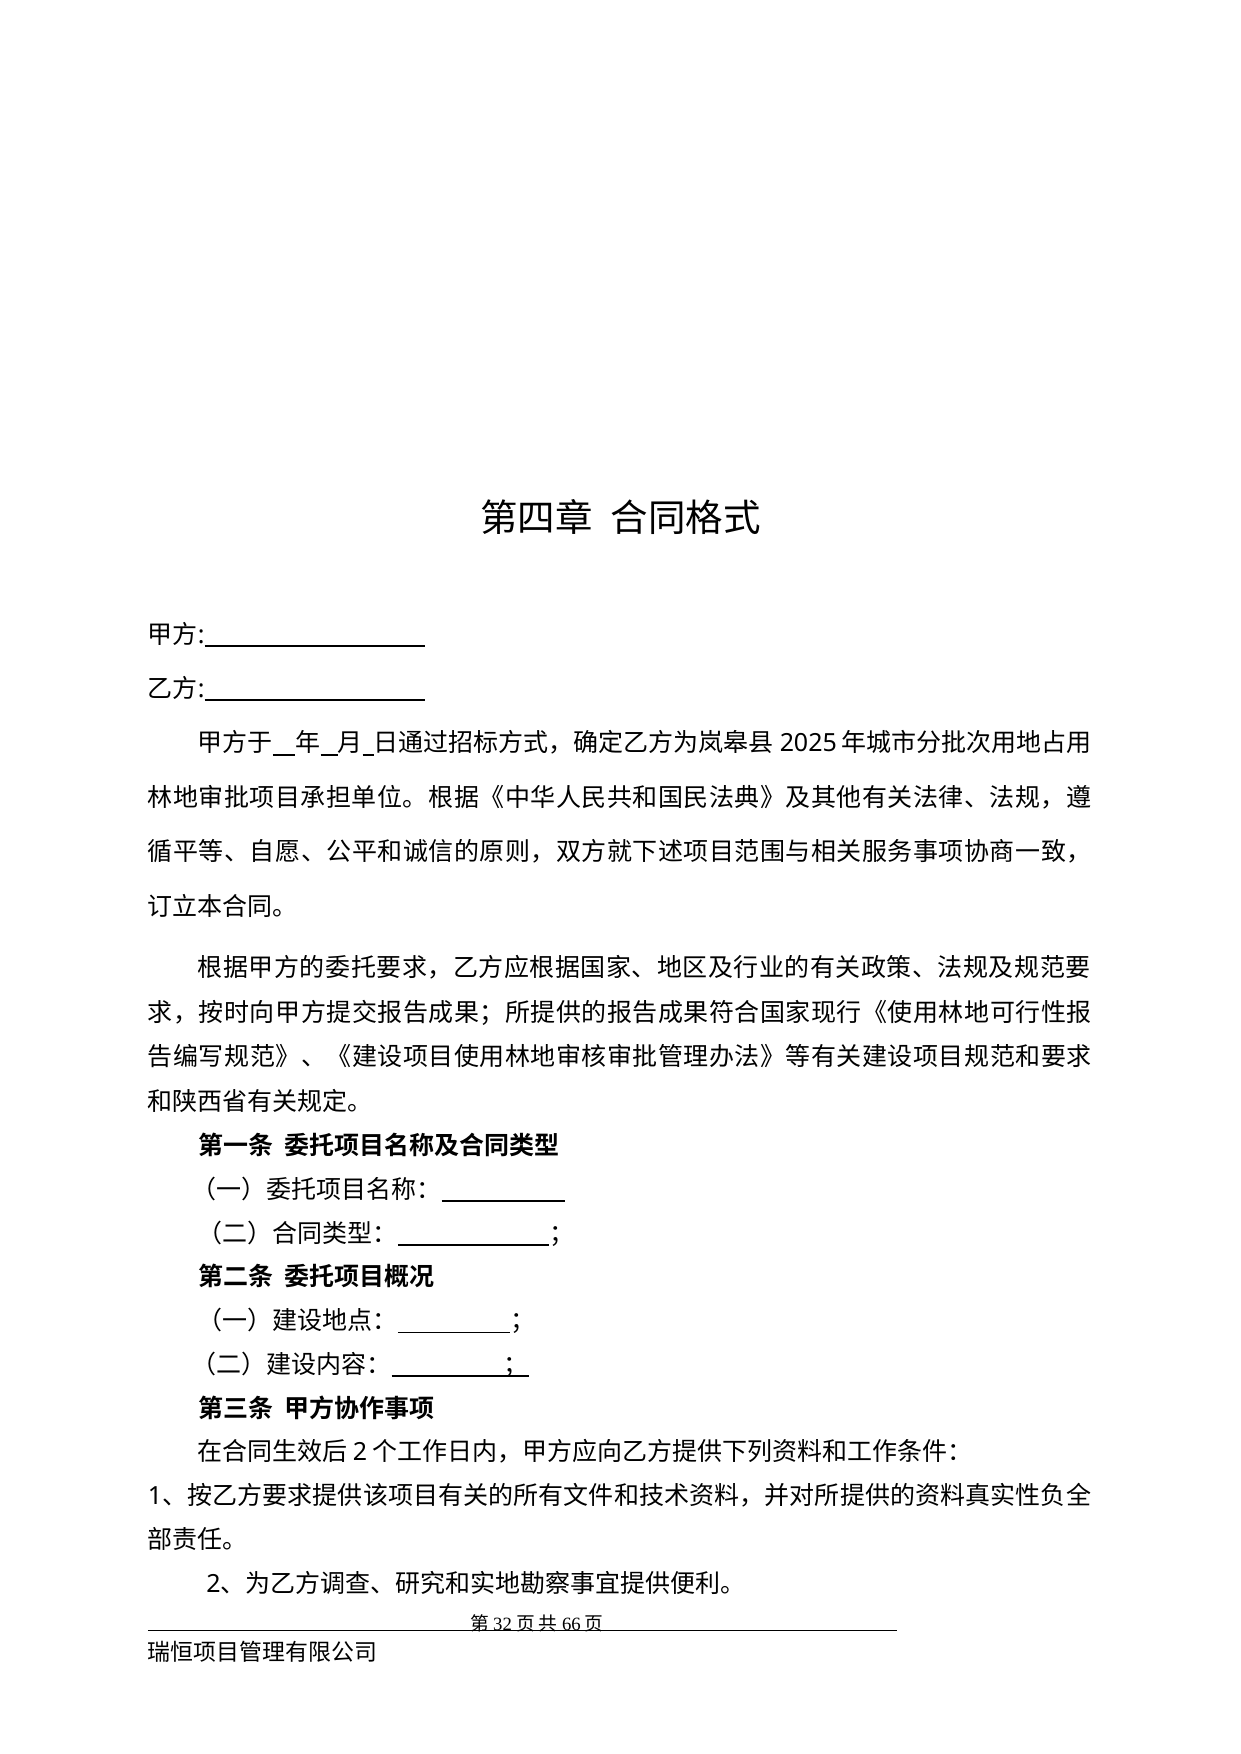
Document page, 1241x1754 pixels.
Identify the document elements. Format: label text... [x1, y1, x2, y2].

text （二）合同类型： ； [148, 1207, 1093, 1251]
text 1、按乙方要求提供该项目有关的所有文件和技术资料，并对所提供的资料真实性负全部责任。 [148, 1469, 1093, 1557]
text （一）委托项目名称： [191, 1163, 1093, 1207]
text 根据甲方的委托要求，乙方应根据国家、地区及行业的有关政策、法规及规范要求，按时向甲方提交报告成果；所提供的报告成果符合国家现行《使用林地可行性报告编写规范》、《建设项目使用林地审核审批管理办法》等有关建设项目规范和要求和陕西省有关规定。 [148, 940, 1093, 1119]
text 第二条 委托项目概况 [148, 1251, 1093, 1294]
text 第一条 委托项目名称及合同类型 [148, 1119, 1093, 1163]
text 甲方于 年 月 日通过招标方式，确定乙方为岚皋县2025年城市分批次用地占用林地审批项目承担单位。根据《中华人民共和国民法典》及其他有关法律、法规，遵循平等、自愿、公平和诚信的原则，双方就下述项目范围与相关服务事项协商一致，订立本合同。 [148, 723, 1093, 922]
text （二）建设内容： ； [192, 1338, 1093, 1382]
text 第三条 甲方协作事项 [148, 1382, 1093, 1426]
text 在合同生效后2个工作日内，甲方应向乙方提供下列资料和工作条件： [148, 1426, 1093, 1469]
list 2、为乙方调查、研究和实地勘察事宜提供便利。 [206, 1557, 1093, 1601]
text （一）建设地点： ； [148, 1294, 1093, 1338]
text 乙方: [148, 668, 1093, 705]
list 合同格式 [148, 488, 1093, 542]
text 甲方: [148, 614, 1093, 650]
